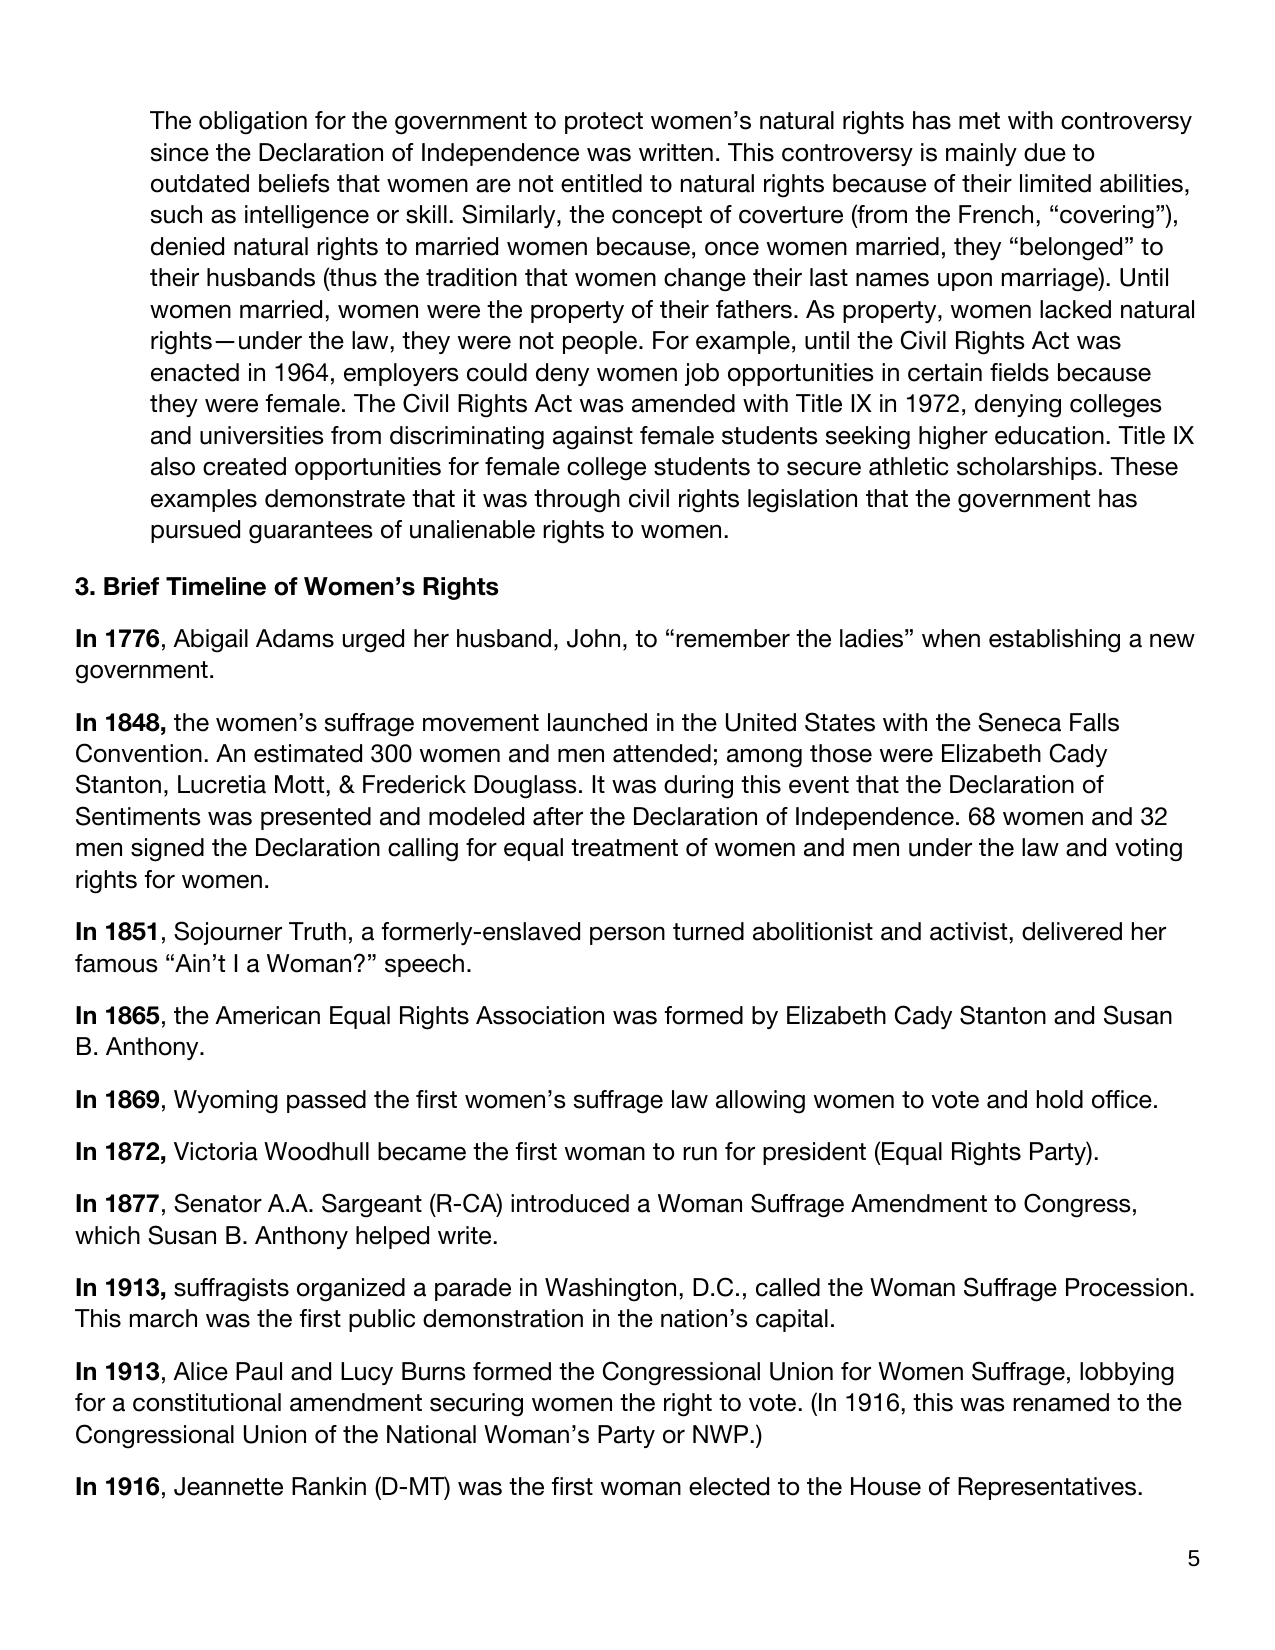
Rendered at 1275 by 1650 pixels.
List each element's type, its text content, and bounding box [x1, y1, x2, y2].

text In 1851, Sojourner Truth, a formerly-enslaved person turned abolitionist and activist, delivered her famous “Ain’t I a Woman?” speech. [75, 916, 1200, 979]
text In 1848, the women’s suffrage movement launched in the United States with the Seneca Falls Convention. An estimated 300 women and men attended; among those were Elizabeth Cady Stanton, Lucretia Mott, & Frederick Douglass. It was during this event that the Declaration of Sentiments was presented and modeled after the Declaration of Independence. 68 women and 32 men signed the Declaration calling for equal treatment of women and men under the law and voting rights for women. [75, 707, 1200, 895]
text In 1865, the American Equal Rights Association was formed by Elizabeth Cady Stanton and Susan B. Anthony. [75, 1000, 1200, 1063]
text 3. Brief Timeline of Women’s Rights [75, 571, 1200, 602]
text In 1877, Senator A.A. Sargeant (R-CA) introduced a Woman Suffrage Amendment to Congress, which Susan B. Anthony helped write. [75, 1188, 1200, 1251]
text The obligation for the government to protect women’s natural rights has met with controversy since the Declaration of Independence was written. This controversy is mainly due to outdated beliefs that women are not entitled to natural rights because of their limited abilities, such as intelligence or skill. Similarly, the concept of coverture (from the French, “covering”), denied natural rights to married women because, once women married, they “belonged” to their husbands (thus the tradition that women change their last names upon marriage). Until women married, women were the property of their fathers. As property, women lacked natural rights—under the law, they were not people. For example, until the Civil Rights Act was enacted in 1964, employers could deny women job opportunities in certain fields because they were female. The Civil Rights Act was amended with Title IX in 1972, denying colleges and universities from discriminating against female students seeking higher education. Title IX also created opportunities for female college students to secure athletic scholarships. These examples demonstrate that it was through civil rights legislation that the government has pursued guarantees of unalienable rights to women. [150, 105, 1200, 546]
text In 1872, Victoria Woodhull became the first woman to run for president (Equal Rights Party). [75, 1136, 1200, 1167]
text In 1916, Jeannette Rankin (D-MT) was the first woman elected to the House of Representatives. [75, 1471, 1200, 1502]
text In 1913, suffragists organized a parade in Washington, D.C., called the Woman Suffrage Procession. This march was the first public demonstration in the nation’s capital. [75, 1272, 1200, 1335]
text In 1913, Alice Paul and Lucy Burns formed the Congressional Union for Women Suffrage, lobbying for a constitutional amendment securing women the right to vote. (In 1916, this was renamed to the Congressional Union of the National Woman’s Party or NWP.) [75, 1356, 1200, 1450]
text In 1776, Abigail Adams urged her husband, John, to “remember the ladies” when establishing a new government. [75, 623, 1200, 686]
text In 1869, Wyoming passed the first women’s suffrage law allowing women to vote and hold office. [75, 1084, 1200, 1115]
